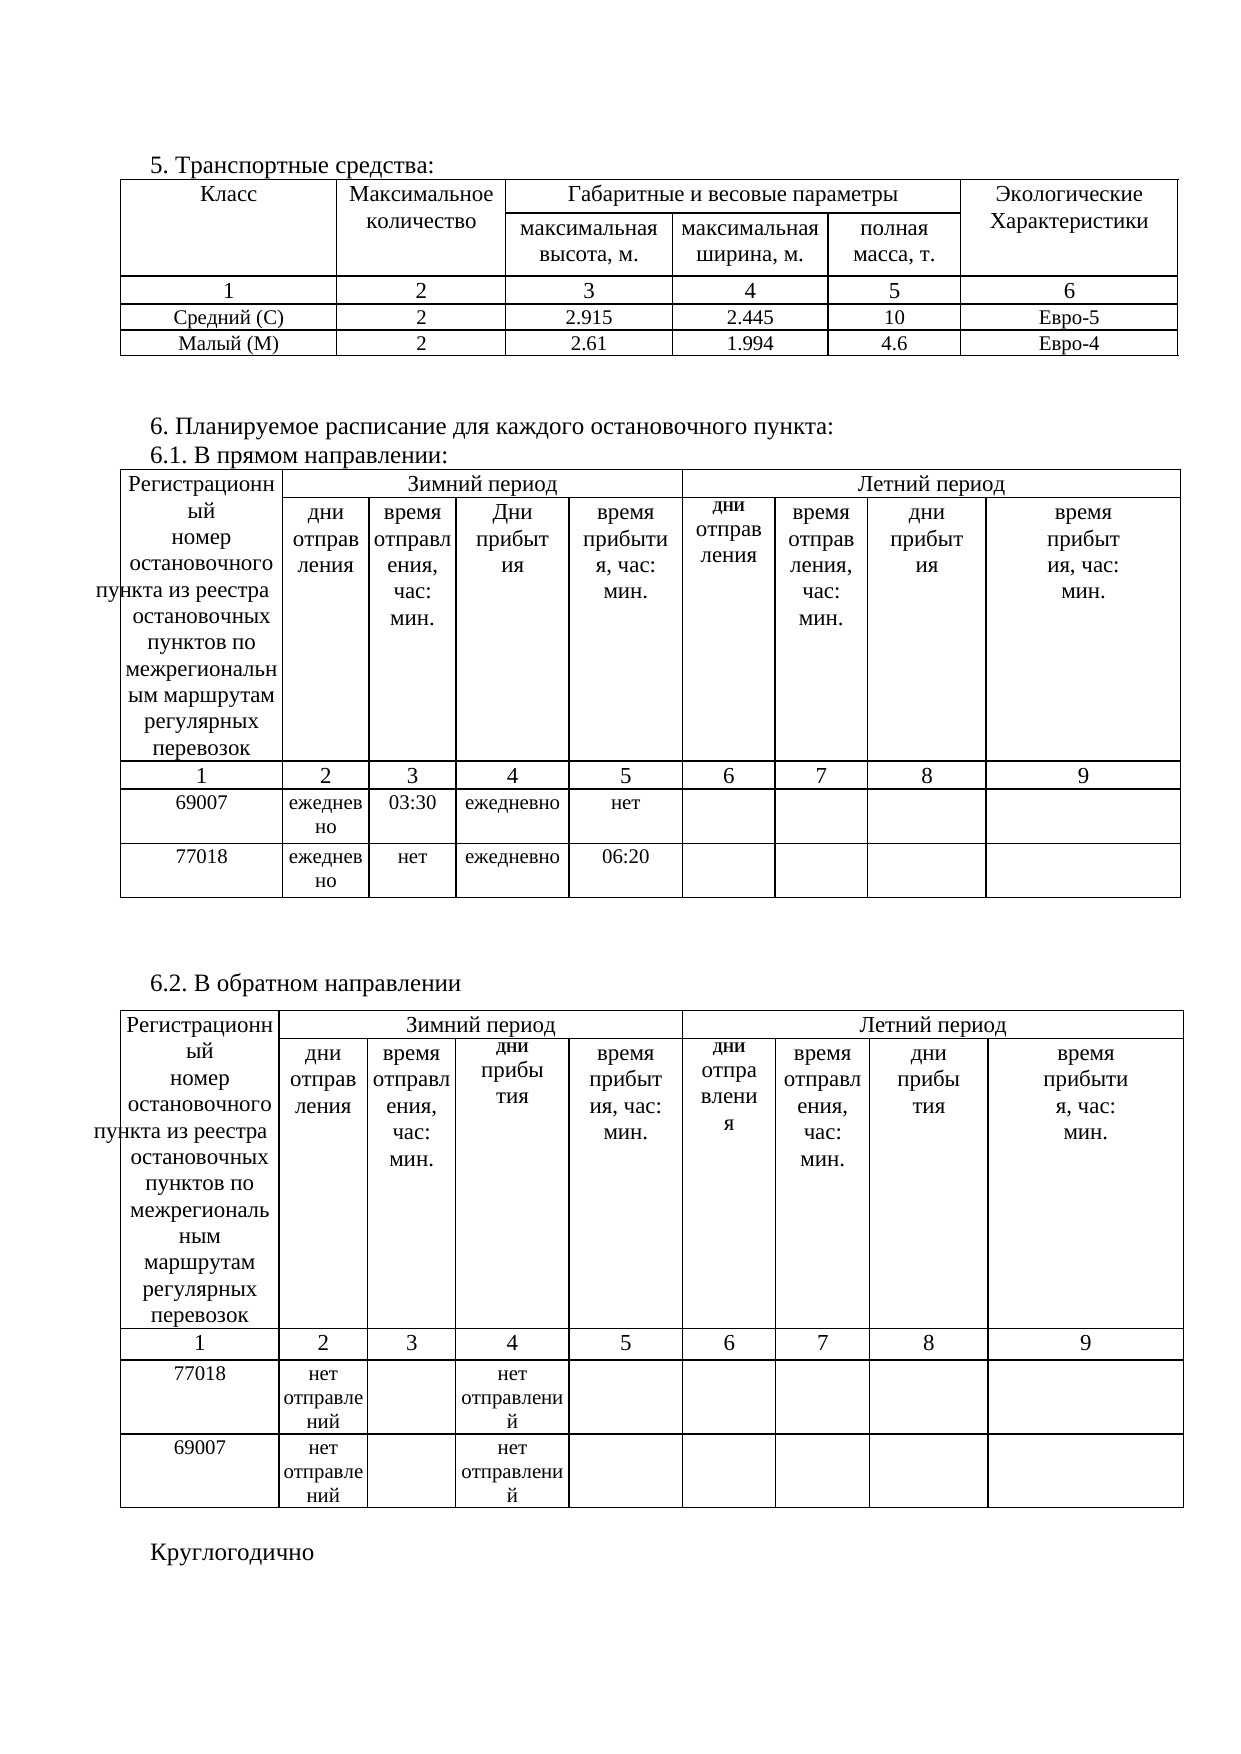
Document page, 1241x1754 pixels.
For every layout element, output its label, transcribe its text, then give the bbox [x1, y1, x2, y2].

table_cell время отправл ения, час: мин. [776, 1039, 869, 1327]
table_cell 10 [829, 305, 960, 329]
table_cell Дни прибыт ия [457, 498, 568, 760]
table_cell дни прибы тия [870, 1039, 987, 1327]
table_cell [776, 1435, 869, 1507]
table_cell [870, 1361, 987, 1433]
table_cell 8 [870, 1329, 987, 1359]
table_cell нет [370, 844, 455, 897]
table_cell Евро-5 [961, 305, 1177, 329]
table_cell ежедневно [457, 844, 568, 897]
table_cell 2 [337, 331, 505, 354]
table_cell ДНИ отправ ления [683, 498, 774, 760]
table_cell ежедневно [283, 844, 368, 897]
table_cell дни отправ ления [283, 498, 368, 760]
table_cell 6 [683, 1329, 775, 1359]
table_cell максимальная ширина, м. [673, 214, 827, 275]
table_cell 77018 [121, 1361, 278, 1433]
table_cell время прибыти я, час: мин. [989, 1039, 1183, 1327]
table_cell 9 [987, 762, 1180, 788]
table_cell 7 [776, 762, 867, 788]
table_cell 69007 [121, 790, 282, 842]
text 6. Планируемое расписание для каждого остановочного пункта: [150, 411, 1090, 440]
table_cell 4 [673, 277, 827, 303]
text Круглогодично [150, 1537, 1090, 1566]
table_cell время прибыти я, час: мин. [570, 498, 682, 760]
table_cell [683, 1361, 775, 1433]
table_header Зимний период [283, 470, 682, 497]
table_cell 3 [368, 1329, 455, 1359]
table_cell Евро-4 [961, 331, 1177, 354]
table_cell дни отправ ления [280, 1039, 367, 1327]
table_cell нет отправлений [280, 1435, 367, 1507]
table_cell максимальная высота, м. [506, 214, 672, 275]
table_cell Средний (С) [121, 305, 336, 329]
table_cell 2 [280, 1329, 367, 1359]
table_header Регистрационный номер остановочного пункта из реестра остановочных пунктов по межрегиональным маршрутам регулярных перевозок [121, 1011, 278, 1327]
table_cell 2.445 [673, 305, 827, 329]
table_cell время отправ ления, час: мин. [776, 498, 867, 760]
table_cell 2 [283, 762, 368, 788]
table_cell дни прибыт ия [868, 498, 985, 760]
table_cell нет отправлений [456, 1361, 568, 1433]
table_cell 6 [683, 762, 774, 788]
table_cell [570, 1361, 682, 1433]
table_header Летний период [683, 1011, 1183, 1038]
table_header Регистрационный номер остановочного пункта из реестра остановочных пунктов по межрегиональным маршрутам регулярных перевозок [121, 470, 282, 760]
table_cell [989, 1361, 1183, 1433]
table_cell 9 [989, 1329, 1183, 1359]
table_header Летний период [683, 470, 1180, 497]
table_cell 2 [337, 277, 505, 303]
table_cell [987, 790, 1180, 842]
table_cell 03:30 [370, 790, 455, 842]
text 5. Транспортные средства: [150, 150, 1090, 179]
table_cell Малый (М) [121, 331, 336, 354]
table_header Класс [121, 180, 336, 275]
table_cell 1.994 [673, 331, 827, 354]
table_cell 1 [121, 762, 282, 788]
table_cell 5 [829, 277, 960, 303]
table_cell 06:20 [570, 844, 682, 897]
table_cell [368, 1361, 455, 1433]
table_cell [683, 790, 774, 842]
table_cell время прибыт ия, час: мин. [987, 498, 1180, 760]
table_cell полная масса, т. [829, 214, 960, 275]
table_cell 6 [961, 277, 1177, 303]
table_cell 7 [776, 1329, 869, 1359]
table_cell 5 [570, 762, 682, 788]
table_cell [987, 844, 1180, 897]
table_cell [870, 1435, 987, 1507]
table_cell [776, 790, 867, 842]
table_cell [776, 1361, 869, 1433]
table_header Зимний период [280, 1011, 682, 1038]
text 6.2. В обратном направлении [150, 968, 1090, 997]
table_cell ежедневно [283, 790, 368, 842]
table_cell [683, 844, 774, 897]
table_cell время отправл ения, час: мин. [370, 498, 455, 760]
table_header Максимальное количество [337, 180, 505, 275]
table_cell нет отправлений [280, 1361, 367, 1433]
table_cell 69007 [121, 1435, 278, 1507]
table_cell нет [570, 790, 682, 842]
table_cell [989, 1435, 1183, 1507]
table_cell 1 [121, 277, 336, 303]
table_header Экологические Характеристики [961, 180, 1177, 275]
table_cell 4.6 [829, 331, 960, 354]
table_cell 3 [506, 277, 672, 303]
table_cell [570, 1435, 682, 1507]
table_cell [868, 790, 985, 842]
table_cell ежедневно [457, 790, 568, 842]
table_cell 2 [337, 305, 505, 329]
table_cell 4 [457, 762, 568, 788]
table_cell 2.915 [506, 305, 672, 329]
table_cell 2.61 [506, 331, 672, 354]
text 6.1. В прямом направлении: [150, 440, 1090, 469]
table_cell 5 [570, 1329, 682, 1359]
table_cell 8 [868, 762, 985, 788]
table_header Габаритные и весовые параметры [506, 180, 960, 212]
table_cell 3 [370, 762, 455, 788]
table_cell [683, 1435, 775, 1507]
table_cell [868, 844, 985, 897]
table_cell 77018 [121, 844, 282, 897]
table_cell время отправл ения, час: мин. [368, 1039, 455, 1327]
table_cell [776, 844, 867, 897]
table_cell ДНИ прибы тия [456, 1039, 568, 1327]
table_cell ДНИ отпра влени я [683, 1039, 775, 1327]
table_cell нет отправлений [456, 1435, 568, 1507]
table_cell 4 [456, 1329, 568, 1359]
table_cell [368, 1435, 455, 1507]
table_cell 1 [121, 1329, 278, 1359]
table_cell время прибыт ия, час: мин. [570, 1039, 682, 1327]
